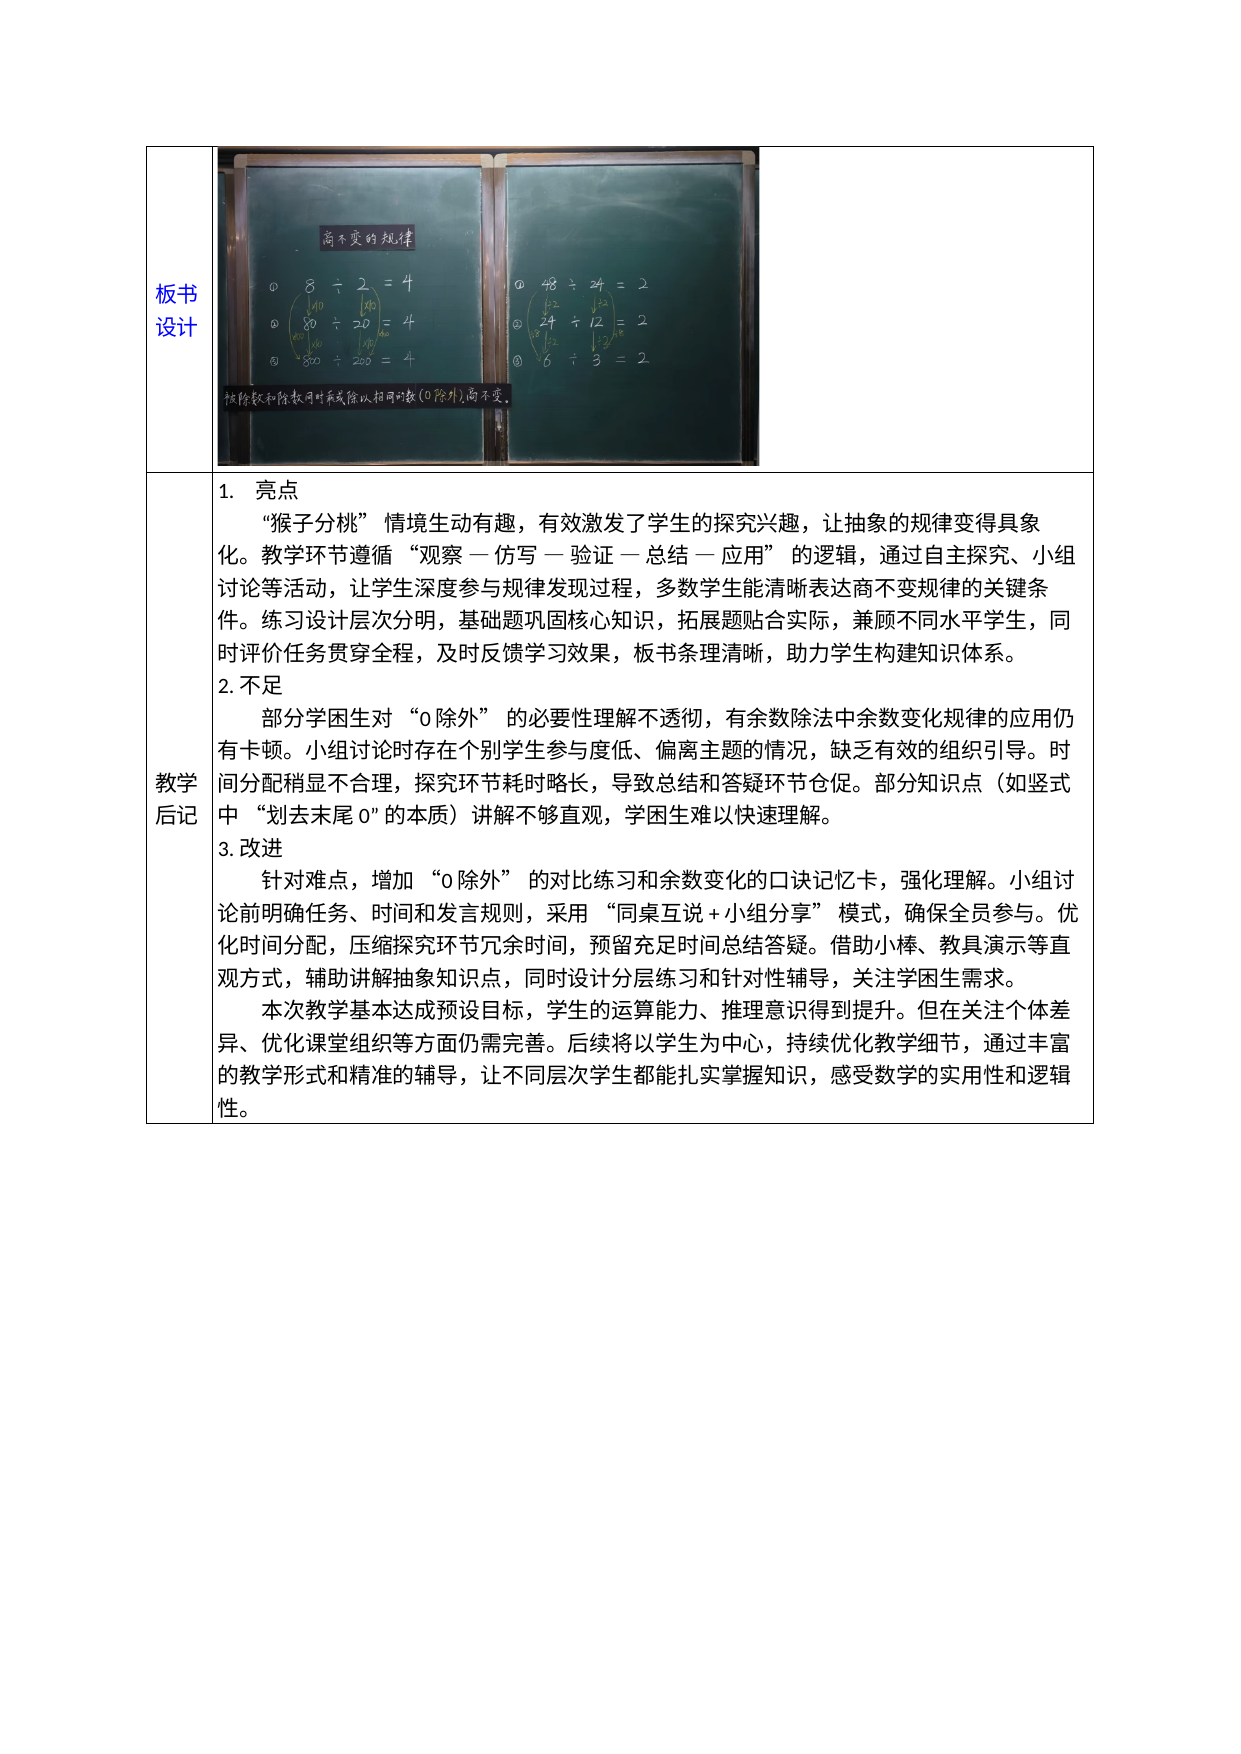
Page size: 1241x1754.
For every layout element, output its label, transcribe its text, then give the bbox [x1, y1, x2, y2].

table_cell 教学 后记 [147, 473, 212, 1123]
table_cell 亮点 “猴子分桃” 情境生动有趣，有效激发了学生的探究兴趣，让抽象的规律变得具象化。教学环节遵循 “观察 — 仿写 — 验证 — 总结 — 应用” 的逻辑，通过自主探究、小组讨论等活动，让学生深度参与规律发现过程，多数学生能清晰表达商不变规律的关键条件。练习设计层次分明，基础题巩固核心知识，拓展题贴合实际，兼顾不同水平学生，同时评价任务贯穿全程，及时反馈学习效果，板书条理清晰，助力学生构建知识体系。 2. 不足 部分学困生对 “0 除外” 的必要性理解不透彻，有余数除法中余数变化规律的应用仍有卡顿。小组讨论时存在个别学生参与度低、偏离主题的情况，缺乏有效的组织引导。时间分配稍显不合理，探究环节耗时略长，导致总结和答疑环节仓促。部分知识点（如竖式中 “划去末尾 0” 的本质）讲解不够直观，学困生难以快速理解。 3. 改进 针对难点，增加 “0 除外” 的对比练习和余数变化的口诀记忆卡，强化理解。小组讨论前明确任务、时间和发言规则，采用 “同桌互说 + 小组分享” 模式，确保全员参与。优化时间分配，压缩探究环节冗余时间，预留充足时间总结答疑。借助小棒、教具演示等直观方式，辅助讲解抽象知识点，同时设计分层练习和针对性辅导，关注学困生需求。 本次教学基本达成预设目标，学生的运算能力、推理意识得到提升。但在关注个体差异、优化课堂组织等方面仍需完善。后续将以学生为中心，持续优化教学细节，通过丰富的教学形式和精准的辅导，让不同层次学生都能扎实掌握知识，感受数学的实用性和逻辑性。 [213, 473, 1093, 1123]
table_cell [213, 147, 1093, 472]
picture [217, 146, 760, 466]
table_cell 板书 设计 [147, 147, 212, 472]
